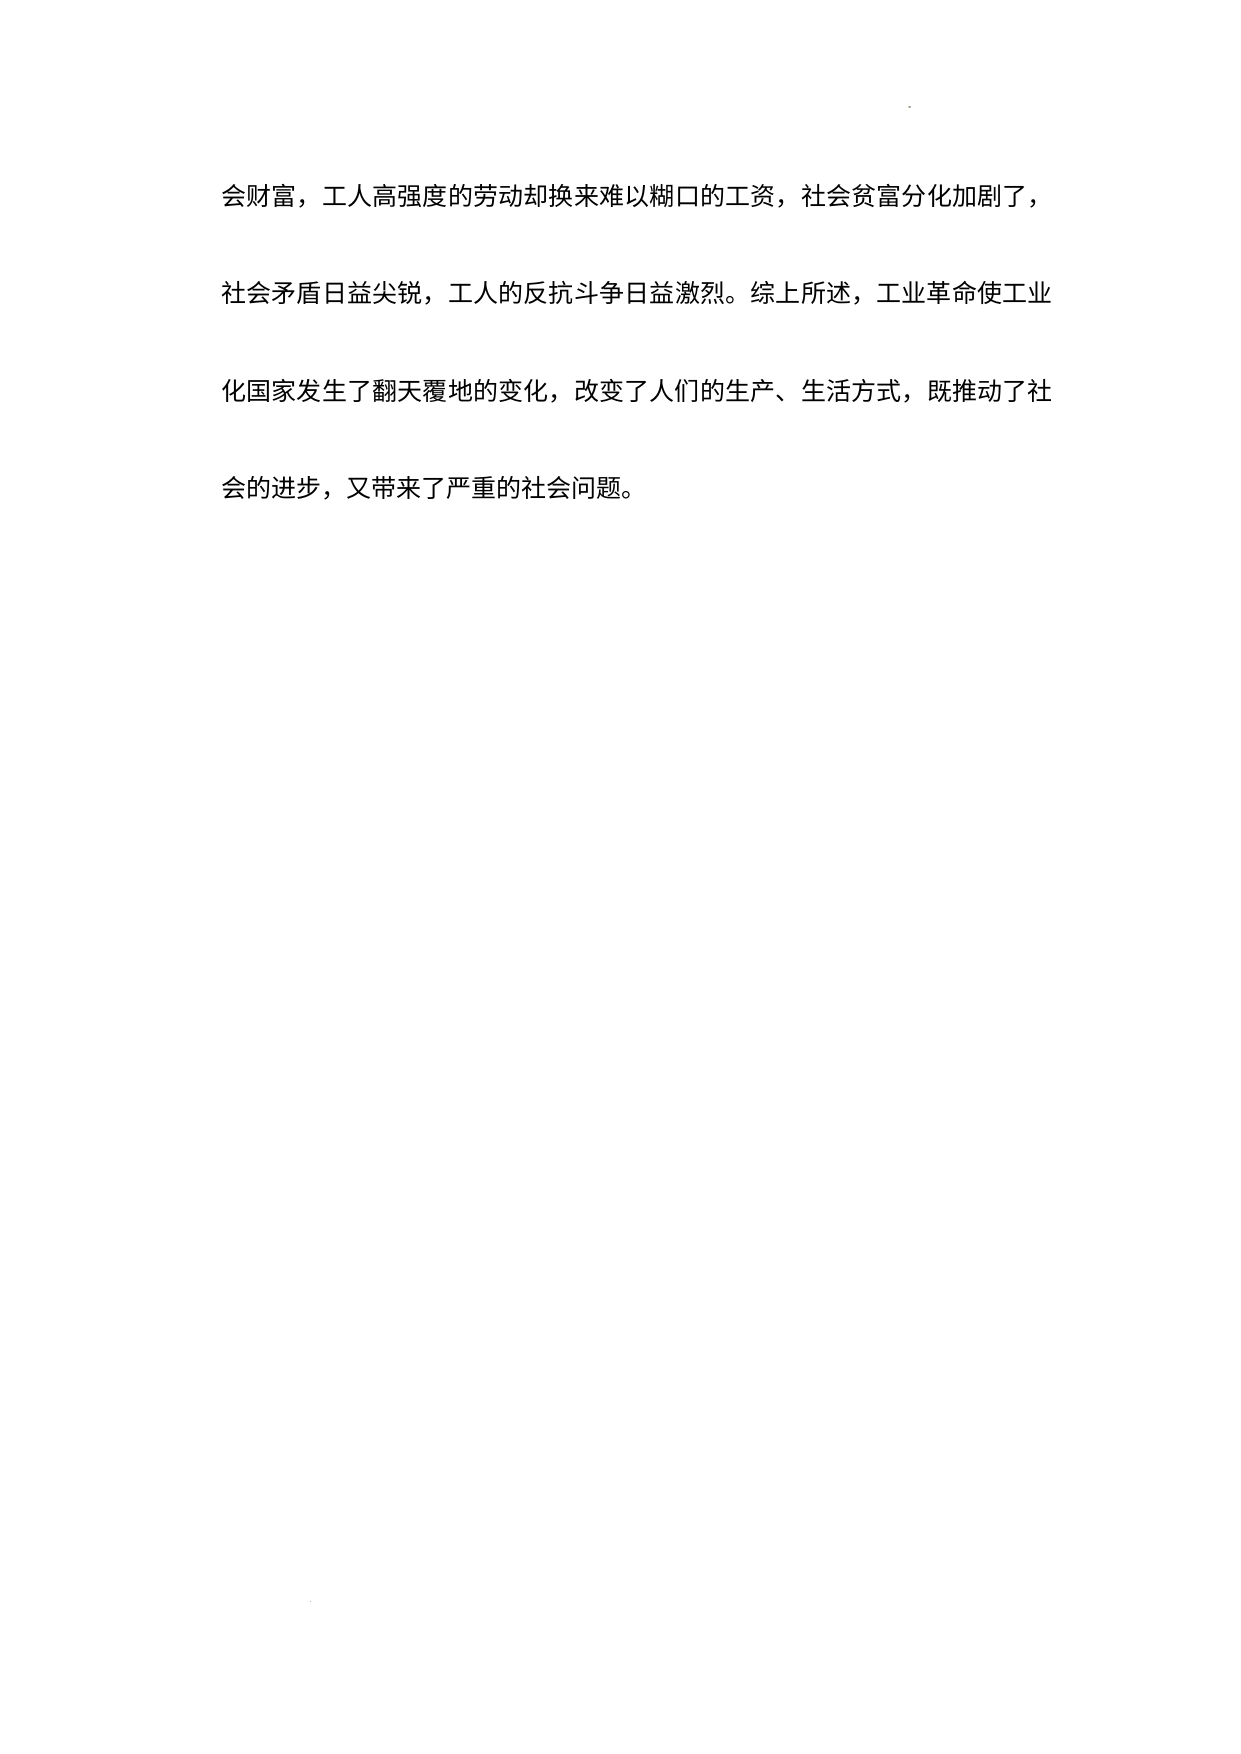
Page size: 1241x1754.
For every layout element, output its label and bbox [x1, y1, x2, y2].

text [221, 162, 1053, 519]
